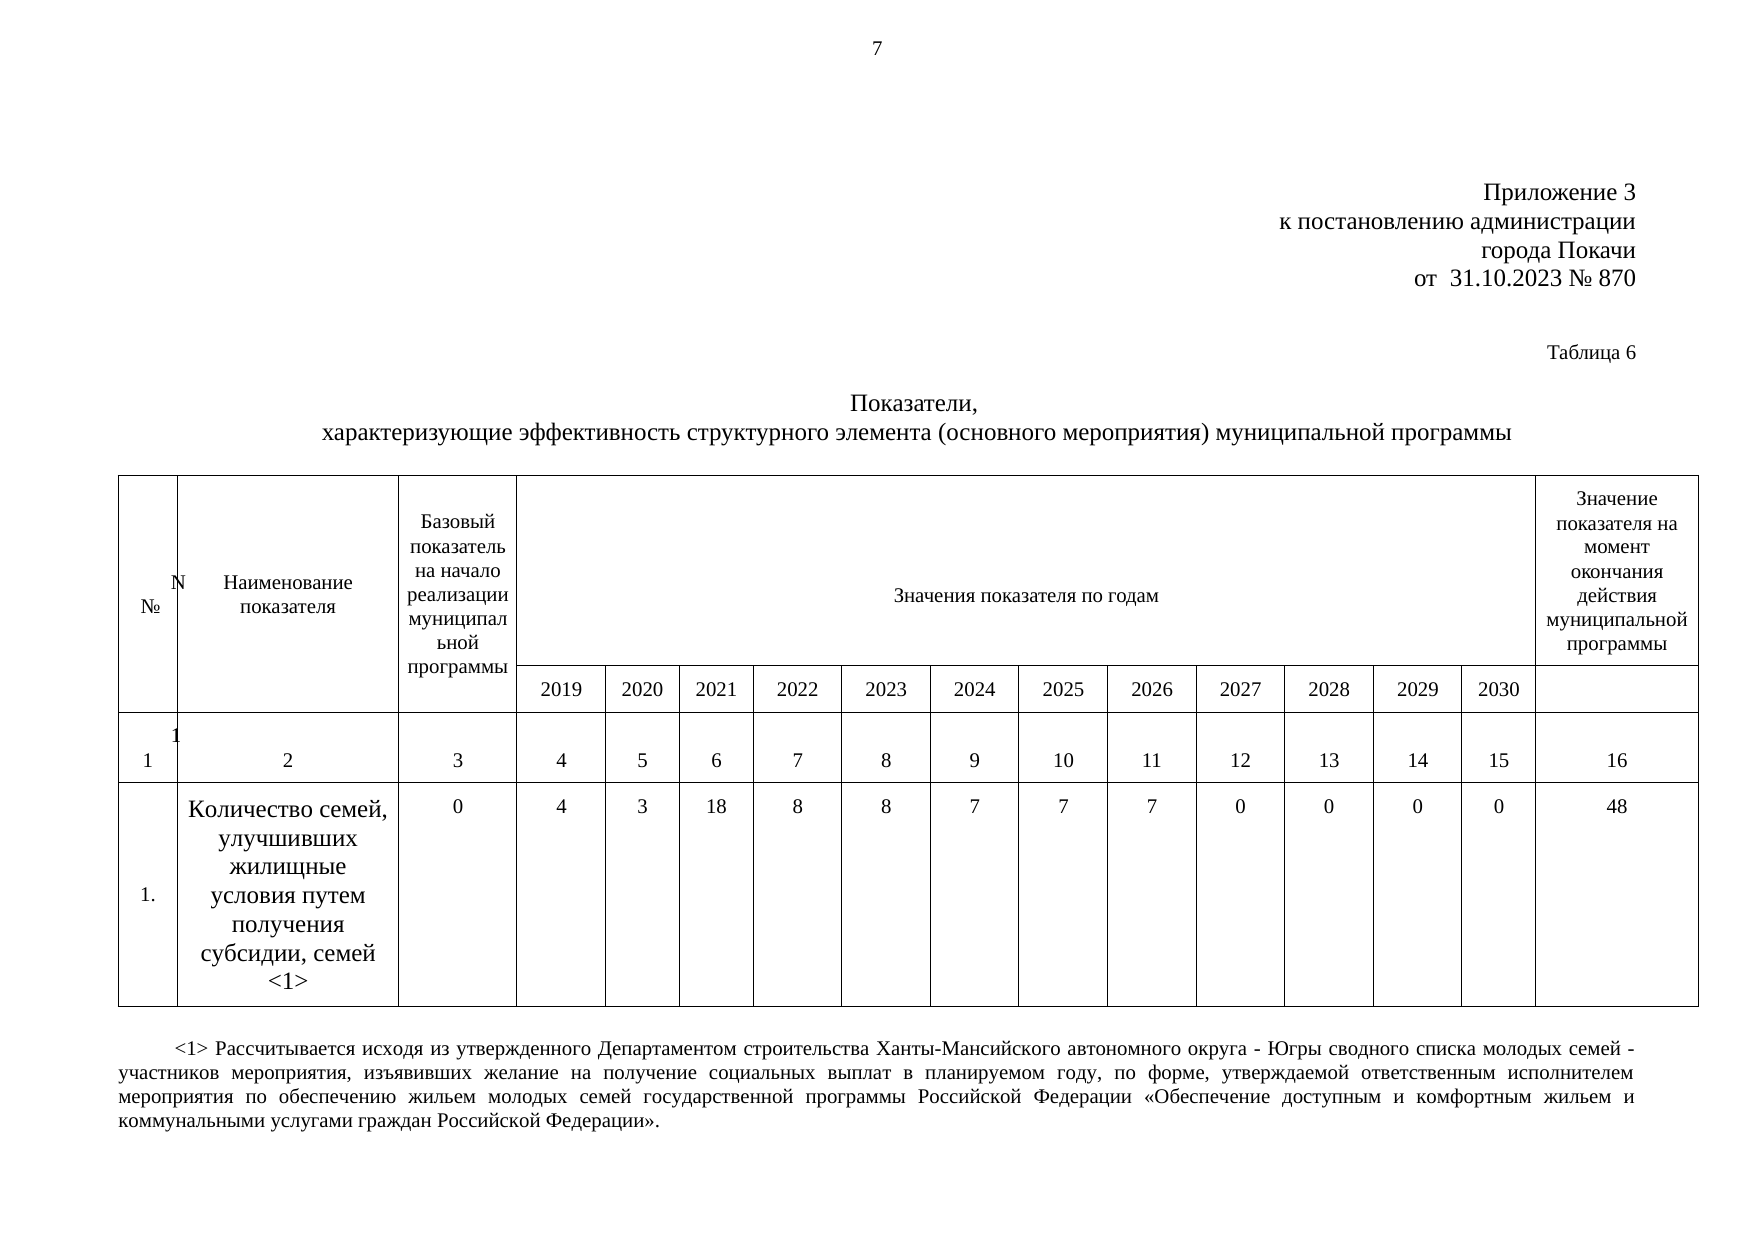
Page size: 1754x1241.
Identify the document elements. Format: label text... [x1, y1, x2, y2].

table_cell 10 [1019, 713, 1107, 782]
table_cell 8 [842, 783, 930, 1006]
table_cell 9 [931, 713, 1018, 782]
table_cell 13 [1285, 713, 1373, 782]
table_cell 2024 [931, 666, 1018, 712]
table_cell 16 [1536, 713, 1698, 782]
table_cell 2021 [680, 666, 753, 712]
table_header Значения показателя по годам [517, 476, 1535, 665]
table_cell 4 [517, 783, 605, 1006]
table_cell 15 [1462, 713, 1535, 782]
text от 31.10.2023 № 870 [118, 263, 1636, 292]
table_cell 2029 [1374, 666, 1461, 712]
table_cell 0 [399, 783, 516, 1006]
text Приложение 3 [118, 177, 1636, 206]
table_header Значение показателя на момент окончания действия муниципальной программы [1536, 476, 1698, 665]
table_cell 3 [399, 713, 516, 782]
table_cell 8 [754, 783, 841, 1006]
text Таблица 6 [118, 340, 1636, 364]
text к постановлению администрации [118, 206, 1636, 235]
table_cell 2027 [1197, 666, 1284, 712]
table_cell 14 [1374, 713, 1461, 782]
text города Покачи [118, 235, 1636, 263]
table_cell 4 [517, 713, 605, 782]
table_cell 48 [1536, 783, 1698, 1006]
table_cell 0 [1374, 783, 1461, 1006]
table_cell 5 [606, 713, 679, 782]
table_cell 2028 [1285, 666, 1373, 712]
table_header N № [119, 476, 177, 712]
table_cell 0 [1197, 783, 1284, 1006]
table_cell 7 [754, 713, 841, 782]
table_cell Количество семей, улучшивших жилищные условия путем получения субсидии, семей <1> [178, 783, 398, 1006]
table_cell [1536, 666, 1698, 712]
table_cell 2 [178, 713, 398, 782]
table_cell 7 [1019, 783, 1107, 1006]
table_cell 0 [1462, 783, 1535, 1006]
text характеризующие эффективность структурного элемента (основного мероприятия) муниципальной программы [118, 417, 1636, 446]
table_cell 2020 [606, 666, 679, 712]
table_cell 2030 [1462, 666, 1535, 712]
table_cell 8 [842, 713, 930, 782]
text <1> Рассчитывается исходя из утвержденного Департаментом строительства Ханты-Мансийского автономного округа - Югры сводного списка молодых семей - участников мероприятия, изъявивших желание на получение социальных выплат в планируемом году, по форме, утверждаемой ответственным исполнителем мероприятия по обеспечению жильем молодых семей государственной программы Российской Федерации «Обеспечение доступным и комфортным жильем и коммунальными услугами граждан Российской Федерации». [118, 1036, 1636, 1132]
text Показатели, [118, 388, 1636, 417]
table_cell 6 [680, 713, 753, 782]
table_cell 2022 [754, 666, 841, 712]
table_cell 2023 [842, 666, 930, 712]
table_header Наименование показателя [178, 476, 398, 712]
table_cell 7 [1108, 783, 1196, 1006]
table_cell 7 [931, 783, 1018, 1006]
table_cell 1. [119, 783, 177, 1006]
table_cell 18 [680, 783, 753, 1006]
table_cell 11 [119, 713, 177, 782]
table_cell 12 [1197, 713, 1284, 782]
table_header Базовый показатель на начало реализации муниципальной программы [399, 476, 516, 712]
table_cell 0 [1285, 783, 1373, 1006]
table_cell 11 [1108, 713, 1196, 782]
table_cell 3 [606, 783, 679, 1006]
table_cell 2026 [1108, 666, 1196, 712]
table_cell 2025 [1019, 666, 1107, 712]
table_cell 2019 [517, 666, 605, 712]
